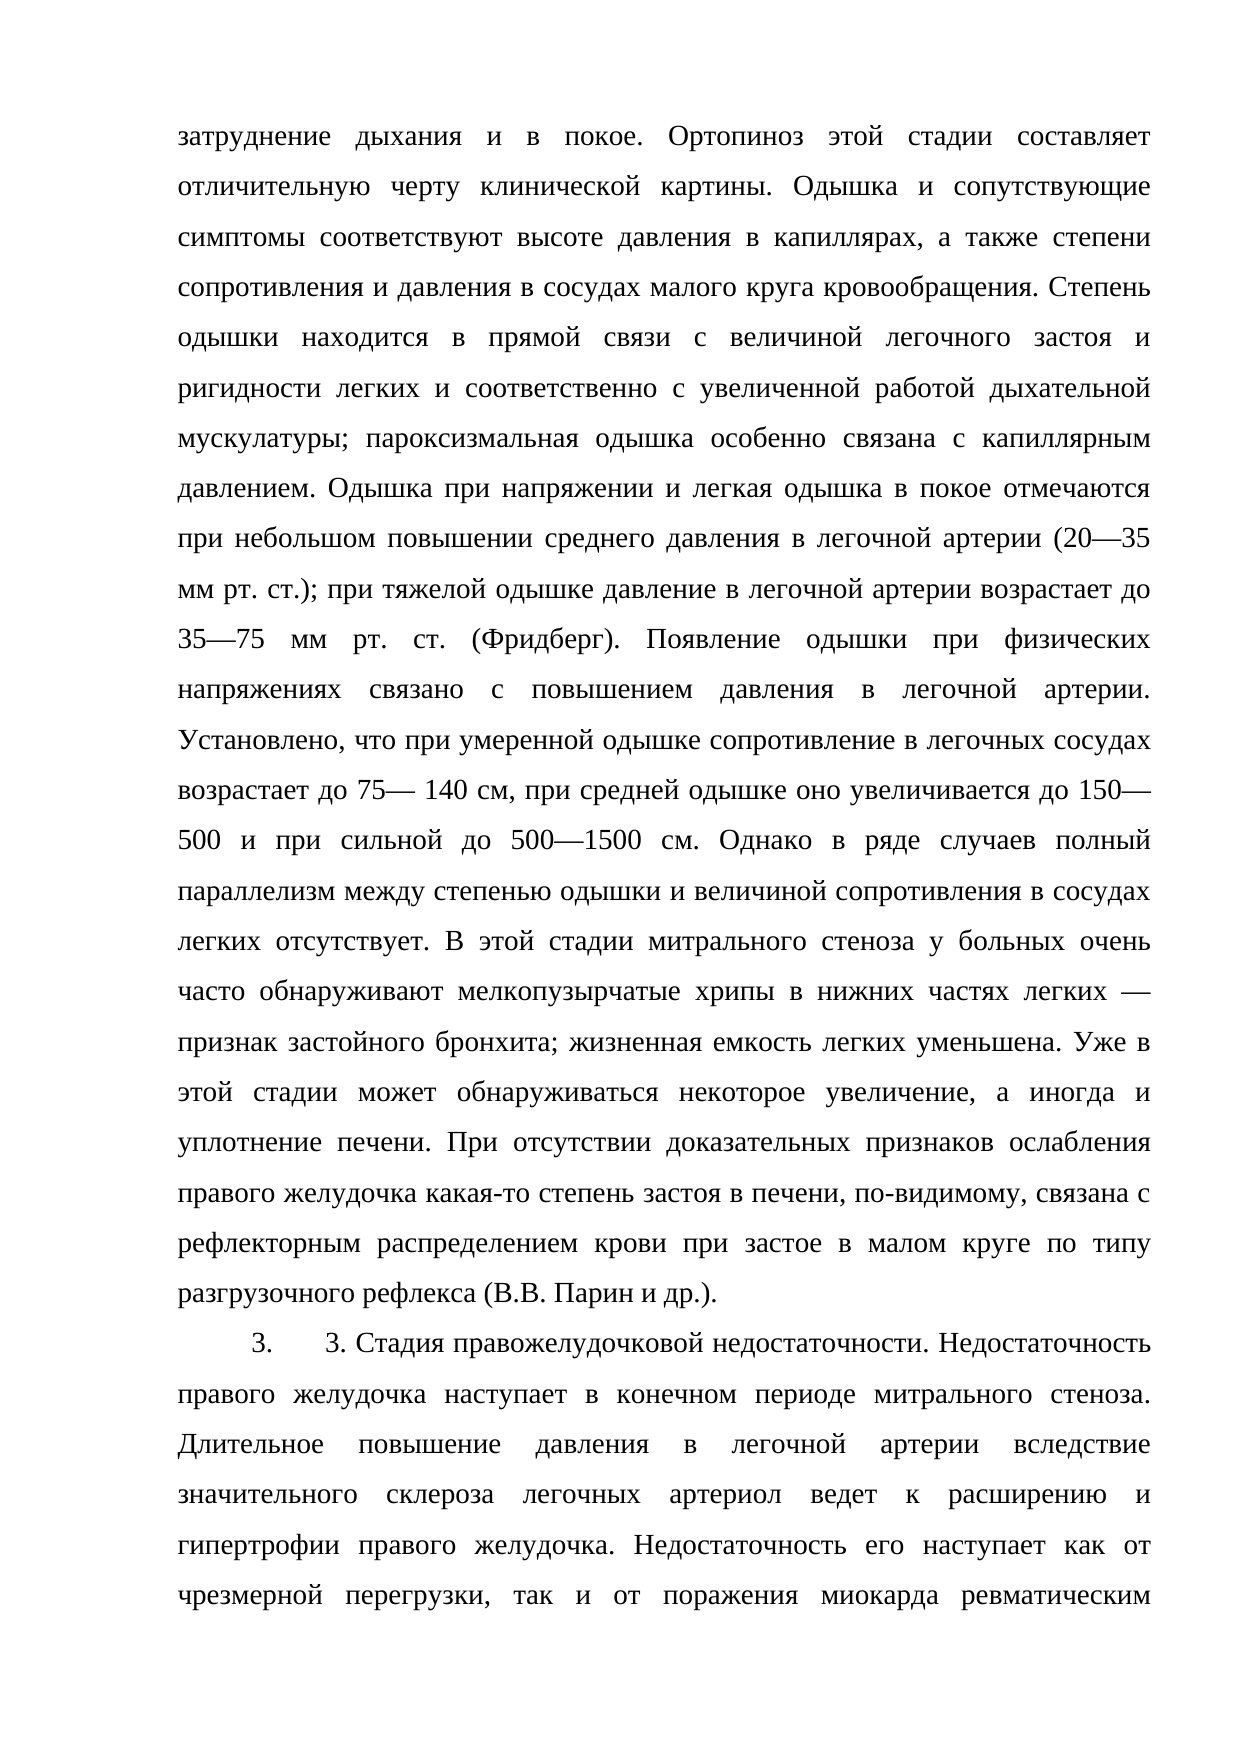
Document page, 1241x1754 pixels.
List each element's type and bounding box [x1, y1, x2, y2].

list [177, 118, 1152, 1309]
list [177, 1326, 1152, 1611]
